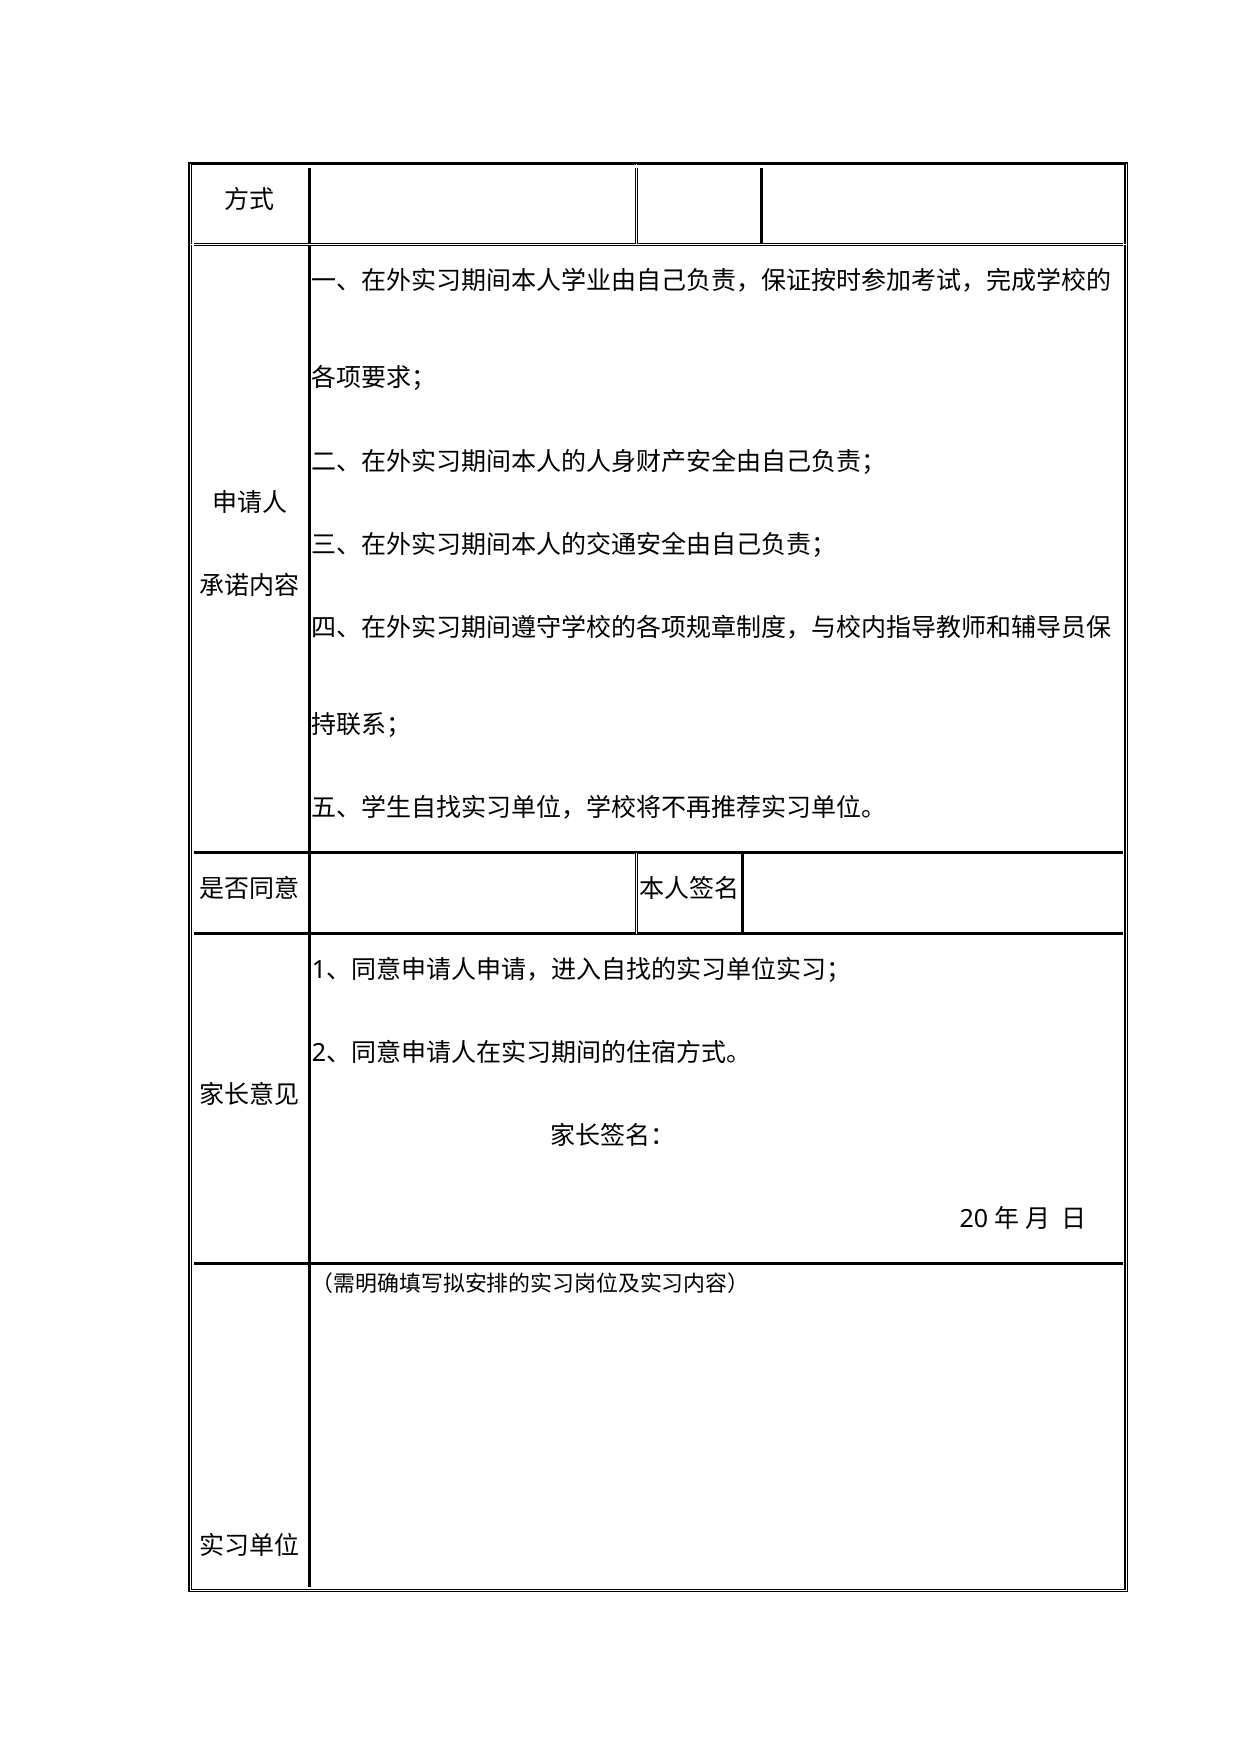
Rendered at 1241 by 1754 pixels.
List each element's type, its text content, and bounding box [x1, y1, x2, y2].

table_cell 实习单位 接收意见 [192, 1262, 309, 1589]
table_cell [761, 165, 1124, 243]
table_cell 一、在外实习期间本人学业由自己负责，保证按时参加考试，完成学校的各项要求； 二、在外实习期间本人的人身财产安全由自己负责； 三、在外实习期间本人的交通安全由自己负责； 四、在外实习期间遵守学校的各项规章制度，与校内指导教师和辅导员保持联系； 五、学生自找实习单位，学校将不再推荐实习单位。 [309, 243, 1126, 851]
table_cell 是否同意 [192, 851, 308, 932]
table_cell 本人签名 [638, 854, 741, 932]
table_cell 本人联系方式 [192, 165, 309, 243]
table_cell 申请人 承诺内容 [190, 243, 309, 851]
table_cell 家庭电话 [636, 165, 761, 243]
table_cell 1、同意申请人申请，进入自找的实习单位实习； 2、同意申请人在实习期间的住宿方式。 家长签名： 20 年 月 日 [311, 932, 1124, 1262]
table_cell [309, 165, 636, 243]
table_cell 家长意见 [192, 932, 308, 1262]
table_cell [309, 1262, 1124, 1589]
table_cell [311, 854, 635, 932]
table_cell [744, 851, 1124, 932]
